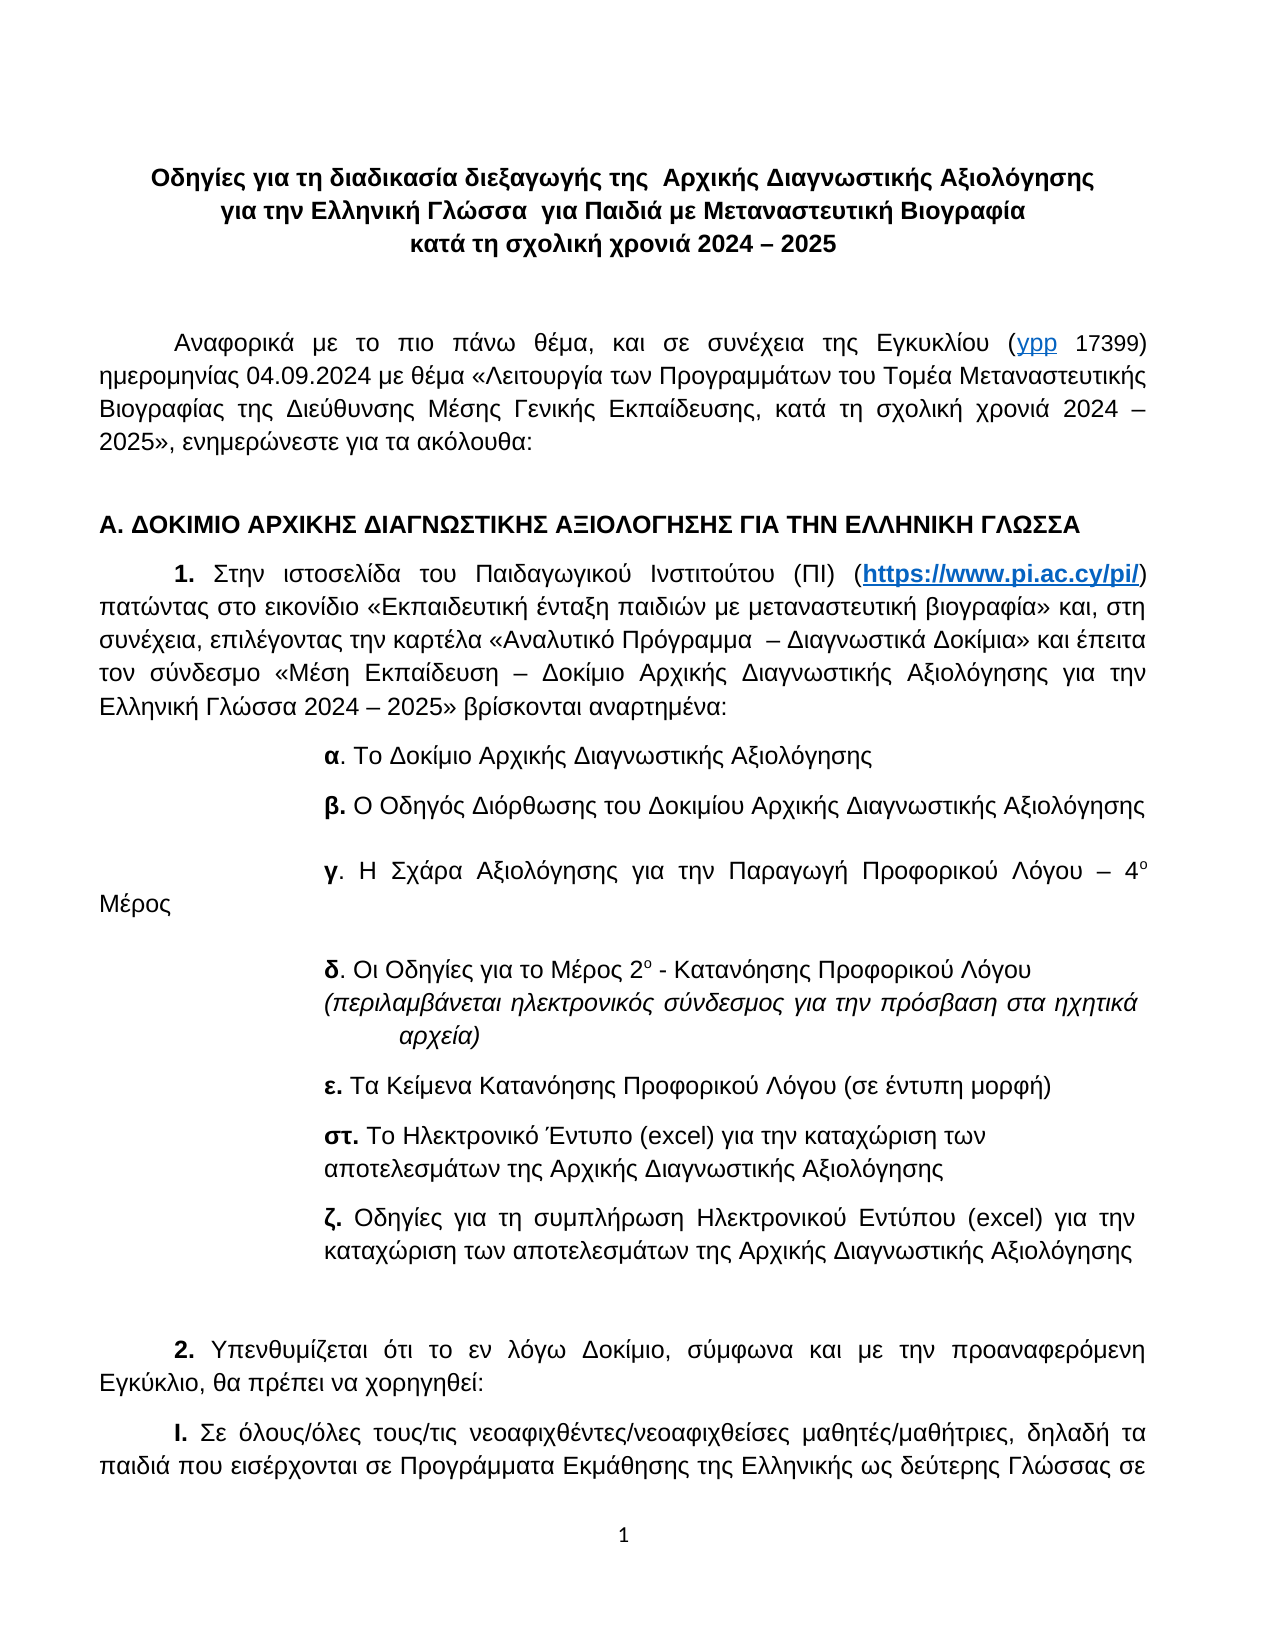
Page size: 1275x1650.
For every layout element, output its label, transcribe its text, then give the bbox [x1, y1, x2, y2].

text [99, 1418, 1147, 1479]
text κατά τη σχολική χρονιά 2024 – 2025 [99, 229, 1147, 258]
text α. Το Δοκίμιο Αρχικής Διαγνωστικής Αξιολόγησης [99, 741, 1147, 770]
text 1. Στην ιστοσελίδα του Παιδαγωγικού Ινστιτούτου (ΠΙ) (https://www.pi.ac.cy/pi/) πατώντας στο εικονίδιο «Εκπαιδευτική ένταξη παιδιών με μεταναστευτική βιογραφία» και, στη συνέχεια, επιλέγοντας την καρτέλα «Αναλυτικό Πρόγραμμα – Διαγνωστικά Δοκίμια» και έπειτα τον σύνδεσμο «Μέση Εκπαίδευση – Δοκίμιο Αρχικής Διαγνωστικής Αξιολόγησης για την Ελληνική Γλώσσα 2024 – 2025» βρίσκονται αναρτημένα: [99, 559, 1147, 720]
text Αναφορικά με το πιο πάνω θέμα, και σε συνέχεια της Εγκυκλίου (ypp 17399) ημερομηνίας 04.09.2024 με θέμα «Λειτουργία των Προγραμμάτων του Τομέα Μεταναστευτικής Βιογραφίας της Διεύθυνσης Μέσης Γενικής Εκπαίδευσης, κατά τη σχολική χρονιά 2024 – 2025», ενημερώνεστε για τα ακόλουθα: [99, 328, 1147, 456]
text 2. Υπενθυμίζεται ότι το εν λόγω Δοκίμιο, σύμφωνα και με την προαναφερόμενη Εγκύκλιο, θα πρέπει να χορηγηθεί: [99, 1335, 1147, 1397]
text δ. Οι Οδηγίες για το Μέρος 2ο - Κατανόησης Προφορικού Λόγου (περιλαμβάνεται ηλεκτρονικός σύνδεσμος για την πρόσβαση στα ηχητικά αρχεία) [99, 955, 1147, 1050]
text στ. Το Ηλεκτρονικό Έντυπο (excel) για την καταχώριση των αποτελεσμάτων της Αρχικής Διαγνωστικής Αξιολόγησης [99, 1121, 1147, 1182]
text γ. Η Σχάρα Αξιολόγησης για την Παραγωγή Προφορικού Λόγου – 4ο Μέρος [99, 856, 1147, 918]
text β. Ο Οδηγός Διόρθωσης του Δοκιμίου Αρχικής Διαγνωστικής Αξιολόγησης [99, 791, 1147, 819]
text ε. Τα Κείμενα Κατανόησης Προφορικού Λόγου (σε έντυπη μορφή) [99, 1071, 1147, 1100]
text Α. ΔΟΚΙΜΙΟ ΑΡΧΙΚΗΣ ΔΙΑΓΝΩΣΤΙΚΗΣ ΑΞΙΟΛΟΓΗΣΗΣ ΓΙΑ ΤΗΝ ΕΛΛΗΝΙΚΗ ΓΛΩΣΣΑ [99, 510, 1147, 538]
text Οδηγίες για τη διαδικασία διεξαγωγής της Αρχικής Διαγνωστικής Αξιολόγησης για την Ελληνική Γλώσσα για Παιδιά με Μεταναστευτική Βιογραφία [99, 163, 1147, 224]
text ζ. Οδηγίες για τη συμπλήρωση Ηλεκτρονικού Εντύπου (excel) για την καταχώριση των αποτελεσμάτων της Αρχικής Διαγνωστικής Αξιολόγησης [174, 1203, 1147, 1265]
